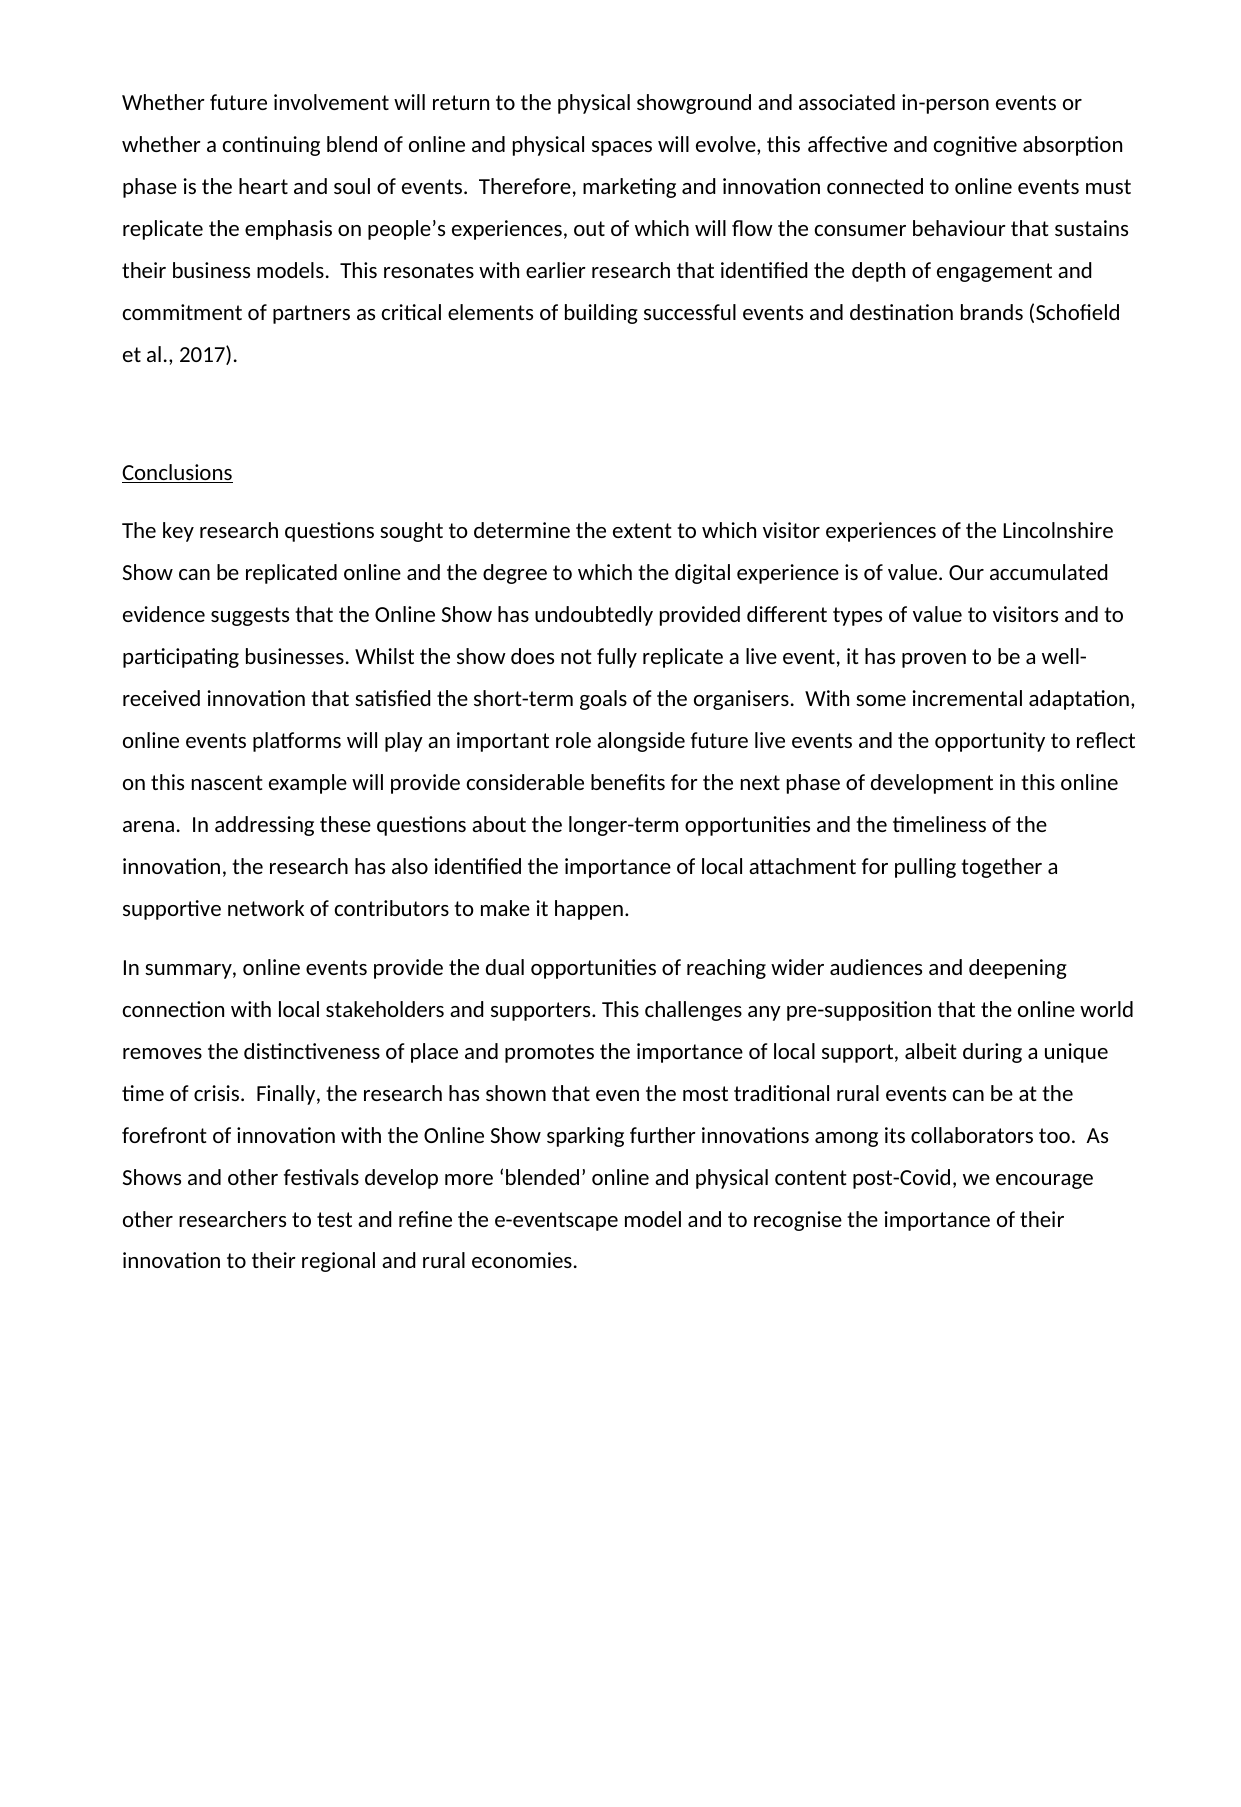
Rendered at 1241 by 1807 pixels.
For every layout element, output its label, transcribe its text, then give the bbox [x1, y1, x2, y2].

text In summary, online events provide the dual opportunities of reaching wider audiences and deepening connection with local stakeholders and supporters. This challenges any pre-supposition that the online world removes the distinctiveness of place and promotes the importance of local support, albeit during a unique time of crisis. Finally, the research has shown that even the most traditional rural events can be at the forefront of innovation with the Online Show sparking further innovations among its collaborators too. As Shows and other festivals develop more ‘blended’ online and physical content post-Covid, we encourage other researchers to test and refine the e-eventscape model and to recognise the importance of their innovation to their regional and rural economies. [122, 953, 1142, 1275]
text Conclusions [122, 458, 1142, 486]
text The key research questions sought to determine the extent to which visitor experiences of the Lincolnshire Show can be replicated online and the degree to which the digital experience is of value. Our accumulated evidence suggests that the Online Show has undoubtedly provided different types of value to visitors and to participating businesses. Whilst the show does not fully replicate a live event, it has proven to be a well-received innovation that satisfied the short-term goals of the organisers. With some incremental adaptation, online events platforms will play an important role alongside future live events and the opportunity to reflect on this nascent example will provide considerable benefits for the next phase of development in this online arena. In addressing these questions about the longer-term opportunities and the timeliness of the innovation, the research has also identified the importance of local attachment for pulling together a supportive network of contributors to make it happen. [122, 516, 1142, 922]
text Whether future involvement will return to the physical showground and associated in-person events or whether a continuing blend of online and physical spaces will evolve, this affective and cognitive absorption phase is the heart and soul of events. Therefore, marketing and innovation connected to online events must replicate the emphasis on people’s experiences, out of which will flow the consumer behaviour that sustains their business models. This resonates with earlier research that identified the depth of engagement and commitment of partners as critical elements of building successful events and destination brands (Schofield et al., 2017). [122, 88, 1142, 368]
